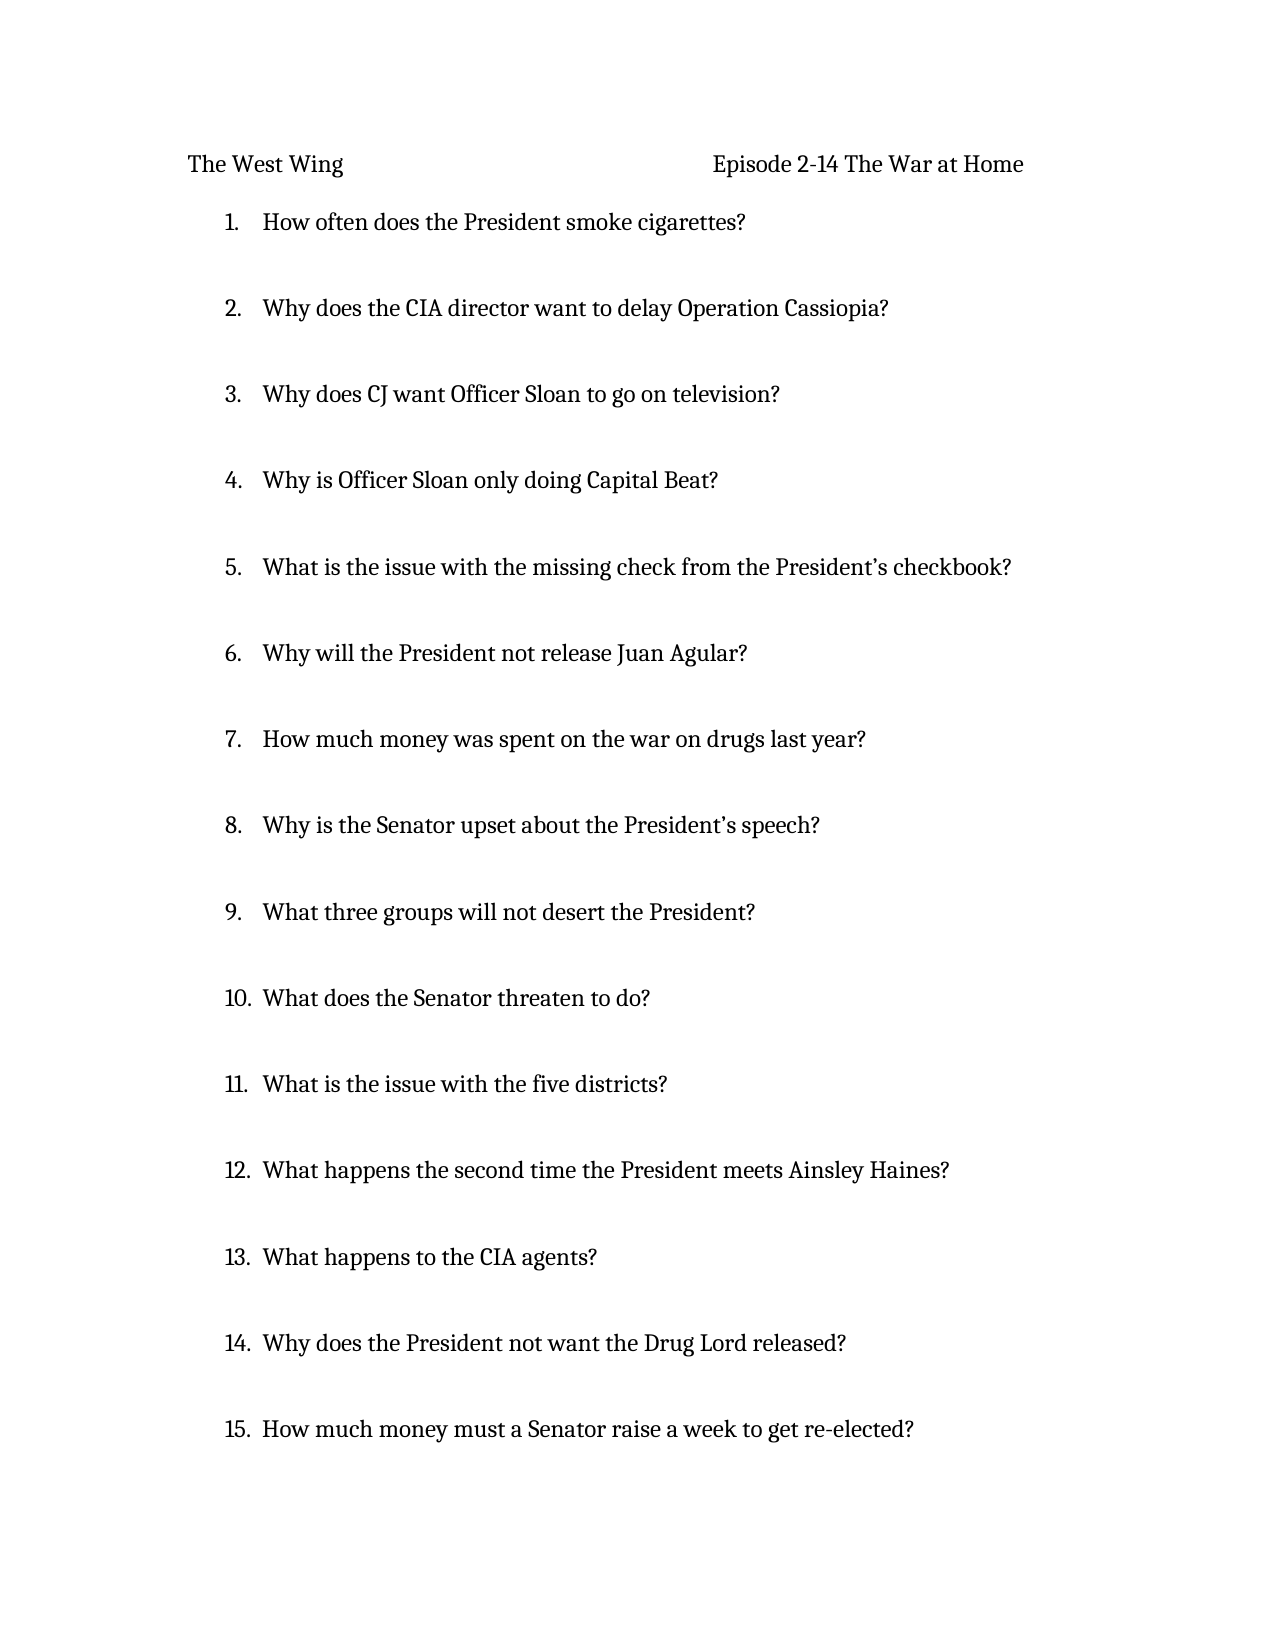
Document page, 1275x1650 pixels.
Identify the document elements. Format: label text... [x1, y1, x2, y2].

list What does the Senator threaten to do? [225, 984, 1087, 1012]
list How much money was spent on the war on drugs last year? [225, 725, 1087, 754]
list What happens the second time the President meets Ainsley Haines? [225, 1156, 1087, 1185]
list What is the issue with the missing check from the President’s checkbook? [225, 552, 1087, 581]
list Why is the Senator upset about the President’s speech? [225, 811, 1087, 840]
list How often does the President smoke cigarettes? [225, 207, 1087, 236]
list Why does the President not want the Drug Lord released? [225, 1329, 1087, 1357]
text 15. How much money must a Senator raise a week to get re-elected? [225, 1415, 1087, 1444]
list Why does CJ want Officer Sloan to go on television? [225, 380, 1087, 409]
list Why will the President not release Juan Agular? [225, 639, 1087, 667]
list What three groups will not desert the President? [225, 897, 1087, 926]
list Why does the CIA director want to delay Operation Cassiopia? [225, 294, 1087, 322]
text The West Wing Episode 2-14 The War at Home [187, 150, 1087, 179]
list What is the issue with the five districts? [225, 1070, 1087, 1099]
list What happens to the CIA agents? [225, 1242, 1087, 1271]
list Why is Officer Sloan only doing Capital Beat? [225, 466, 1087, 495]
